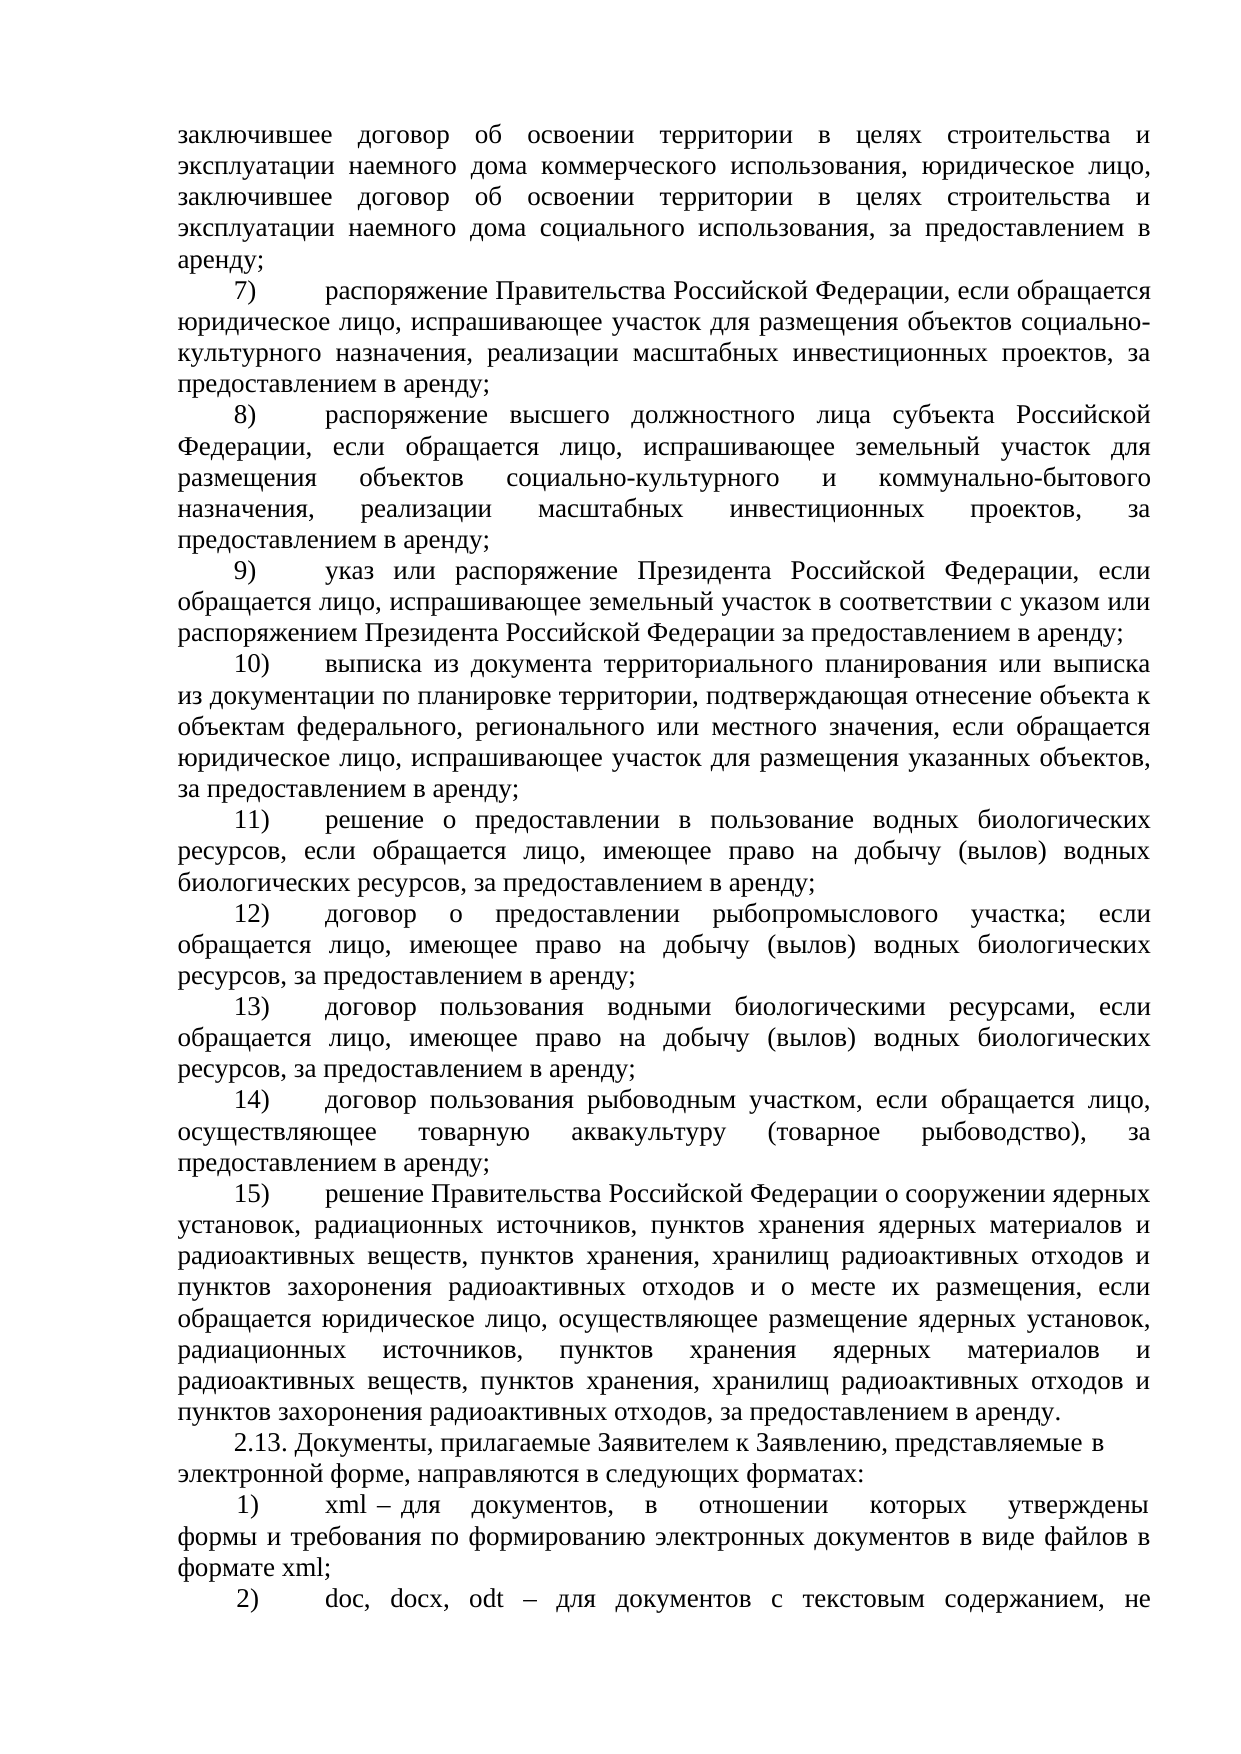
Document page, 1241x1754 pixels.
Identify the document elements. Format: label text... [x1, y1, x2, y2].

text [177, 118, 1152, 274]
text 11) решение о предоставлении в пользование водных биологических ресурсов, если обращается лицо, имеющее право на добычу (вылов) водных биологических ресурсов, за предоставлением в аренду; [177, 803, 1152, 897]
list xml – для документов, в отношении которых утверждены формы и требования по формированию электронных документов в виде файлов в формате xml; [177, 1488, 1152, 1582]
text 14) договор пользования рыбоводным участком, если обращается лицо, осуществляющее товарную аквакультуру (товарное рыбоводство), за предоставлением в аренду; [177, 1084, 1152, 1177]
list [177, 1582, 1152, 1613]
text 10) выписка из документа территориального планирования или выписка из документации по планировке территории, подтверждающая отнесение объекта к объектам федерального, регионального или местного значения, если обращается юридическое лицо, испрашивающее участок для размещения указанных объектов, за предоставлением в аренду; [177, 648, 1152, 803]
text 8) распоряжение высшего должностного лица субъекта Российской Федерации, если обращается лицо, испрашивающее земельный участок для размещения объектов социально-культурного и коммунально-бытового назначения, реализации масштабных инвестиционных проектов, за предоставлением в аренду; [177, 398, 1152, 554]
text электронной форме, направляются в следующих форматах: [177, 1457, 1152, 1488]
text 12) договор о предоставлении рыбопромыслового участка; если обращается лицо, имеющее право на добычу (вылов) водных биологических ресурсов, за предоставлением в аренду; [177, 897, 1152, 990]
text 9) указ или распоряжение Президента Российской Федерации, если обращается лицо, испрашивающее земельный участок в соответствии с указом или распоряжением Президента Российской Федерации за предоставлением в аренду; [177, 554, 1152, 648]
text 15) решение Правительства Российской Федерации о сооружении ядерных установок, радиационных источников, пунктов хранения ядерных материалов и радиоактивных веществ, пунктов хранения, хранилищ радиоактивных отходов и пунктов захоронения радиоактивных отходов и о месте их размещения, если обращается юридическое лицо, осуществляющее размещение ядерных установок, радиационных источников, пунктов хранения ядерных материалов и радиоактивных веществ, пунктов хранения, хранилищ радиоактивных отходов и пунктов захоронения радиоактивных отходов, за предоставлением в аренду. [177, 1177, 1152, 1426]
text 2.13. Документы, прилагаемые Заявителем к Заявлению, представляемые в [177, 1426, 1152, 1457]
text 7) распоряжение Правительства Российской Федерации, если обращается юридическое лицо, испрашивающее участок для размещения объектов социально- культурного назначения, реализации масштабных инвестиционных проектов, за предоставлением в аренду; [177, 274, 1152, 398]
text 13) договор пользования водными биологическими ресурсами, если обращается лицо, имеющее право на добычу (вылов) водных биологических ресурсов, за предоставлением в аренду; [177, 990, 1152, 1084]
